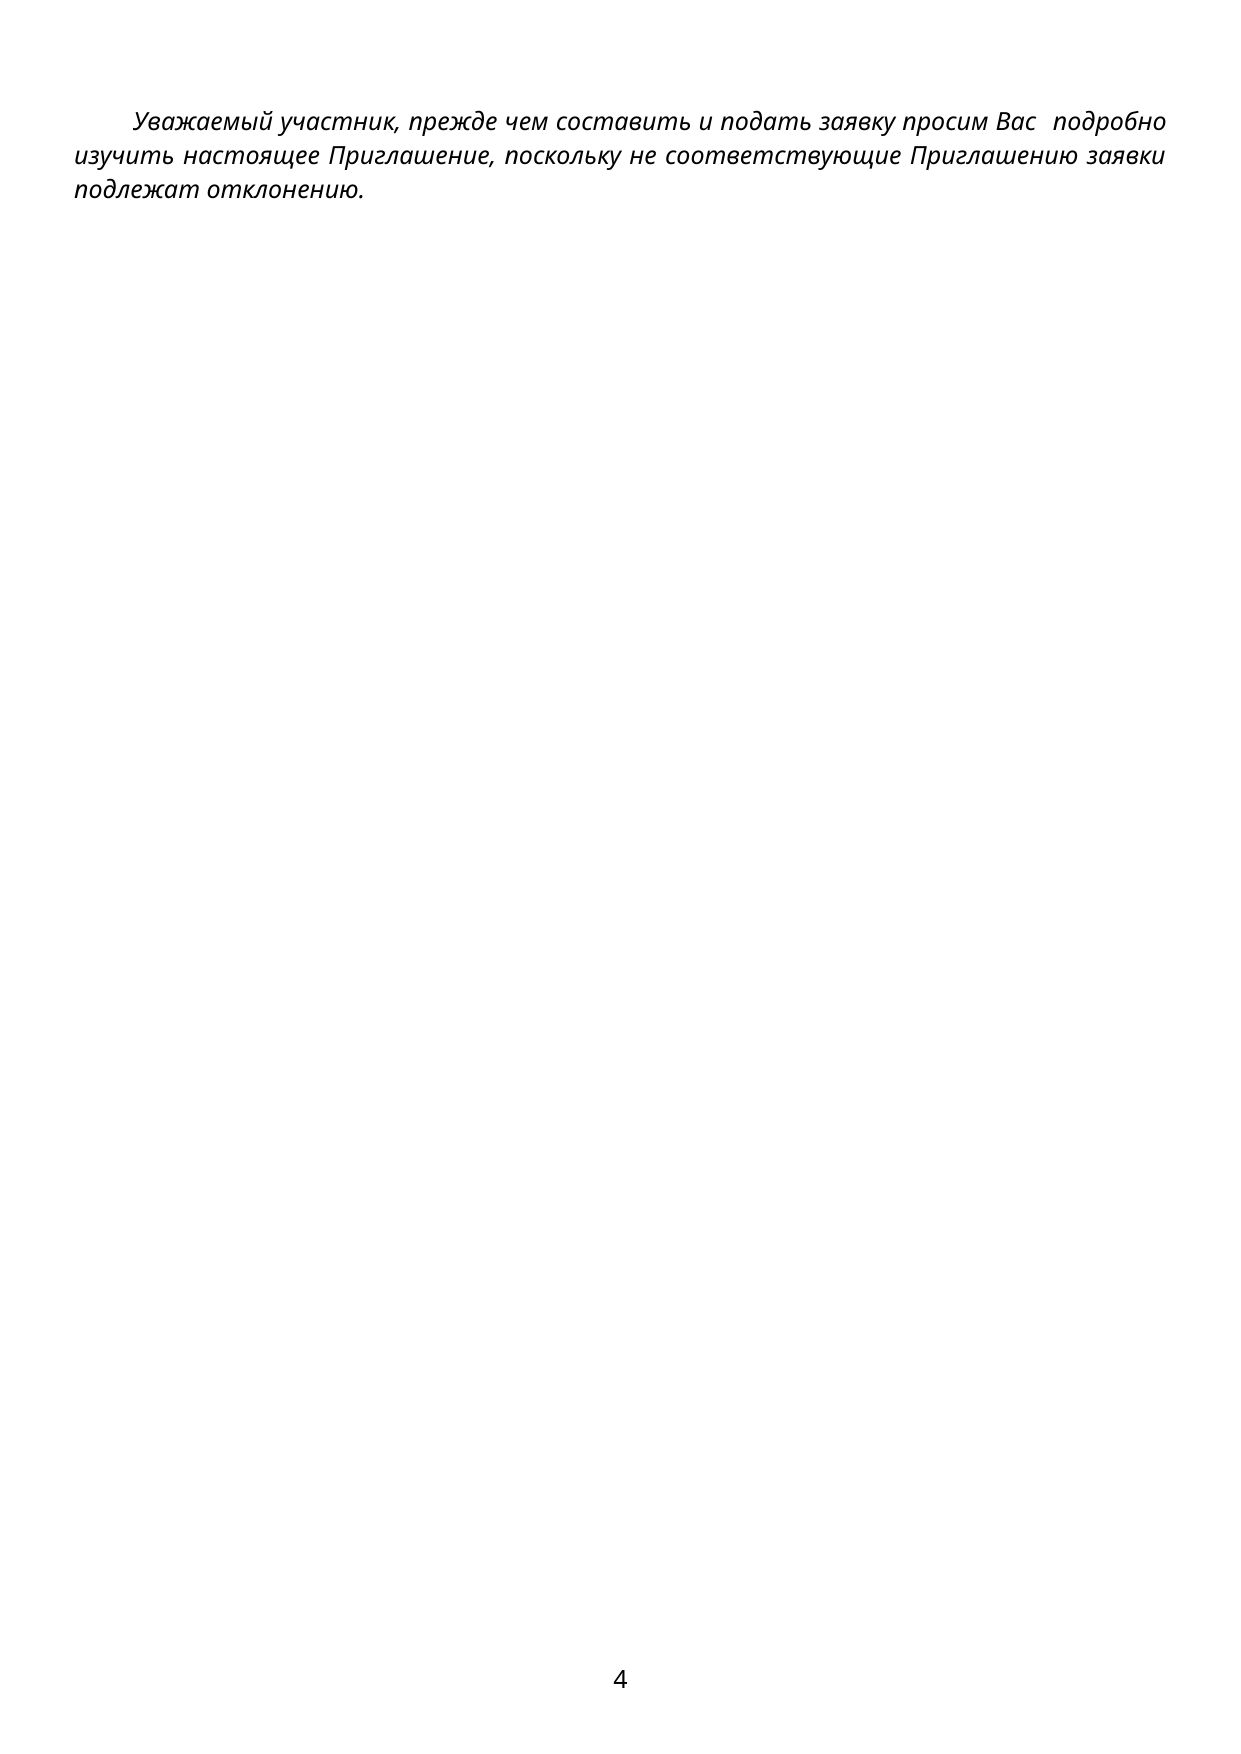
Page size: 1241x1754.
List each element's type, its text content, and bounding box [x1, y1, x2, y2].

text Уважаемый участник, прежде чем составить и подать заявку просим Вас подробно изучить настоящее Приглашение, поскольку не соответствующие Приглашению заявки подлежат отклонению. [74, 103, 1167, 206]
